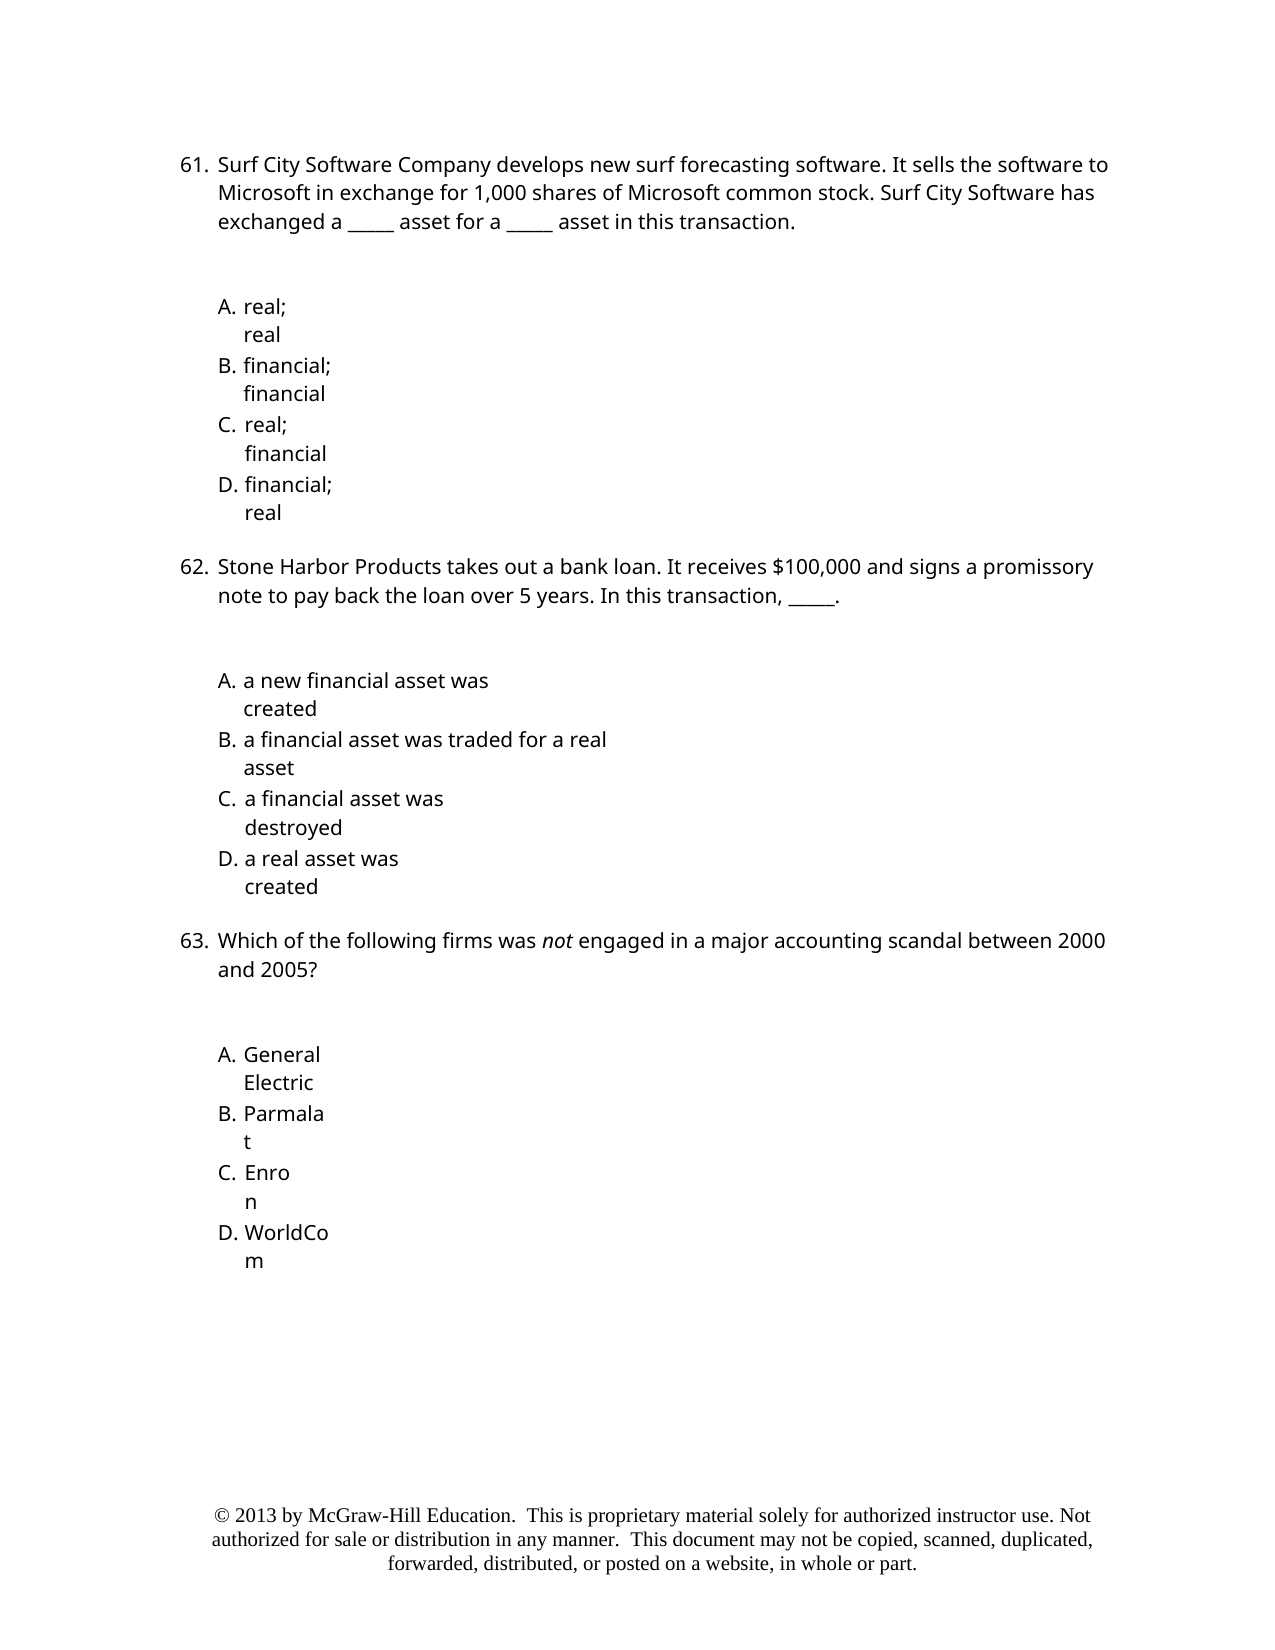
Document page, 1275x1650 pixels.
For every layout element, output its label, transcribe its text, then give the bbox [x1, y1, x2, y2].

table_header Surf City Software Company develops new surf forecasting software. It sells the software to Microsoft in exchange for 1,000 shares of Microsoft common stock. Surf City Software has exchanged a _____ asset for a _____ asset in this transaction. [218, 150, 1125, 527]
table_header Stone Harbor Products takes out a bank loan. It receives $100,000 and signs a promissory note to pay back the loan over 5 years. In this transaction, _____. [218, 553, 1125, 901]
table_header 61. [180, 150, 218, 527]
table_header Which of the following firms was not engaged in a major accounting scandal between 2000 and 2005? [218, 926, 1125, 1275]
table_header 62. [180, 553, 218, 901]
table_header 63. [180, 926, 218, 1275]
